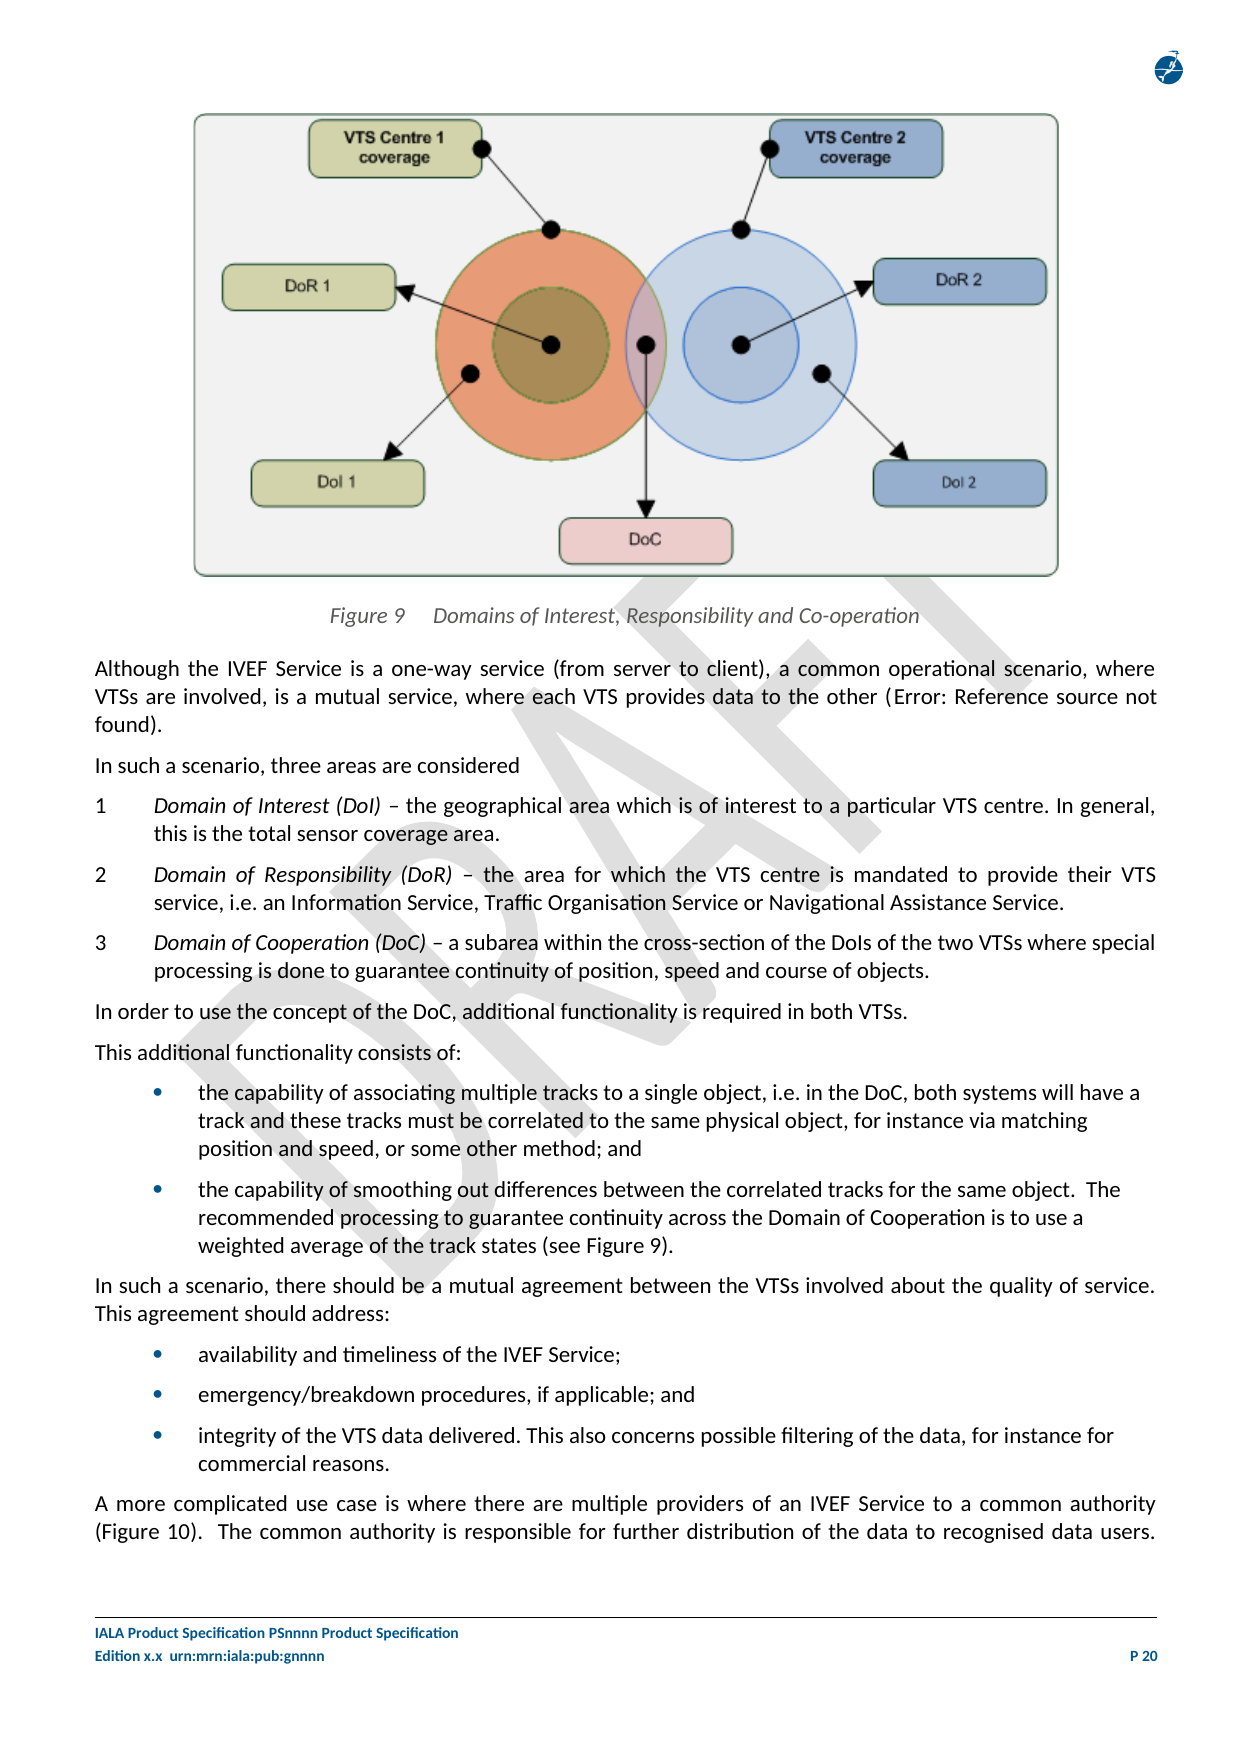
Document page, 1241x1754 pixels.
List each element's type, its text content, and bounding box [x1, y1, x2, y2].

list Domain of Cooperation (DoC) – a subarea within the cross-section of the DoIs of the two VTSs where special processing is done to guarantee continuity of position, speed and course of objects. [94, 928, 1157, 984]
list emergency/breakdown procedures, if applicable; and [153, 1380, 1157, 1408]
text In order to use the concept of the DoC, additional functionality is required in both VTSs. [94, 997, 1157, 1025]
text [94, 1489, 1157, 1545]
list the capability of smoothing out differences between the correlated tracks for the same object. The recommended processing to guarantee continuity across the Domain of Cooperation is to use a weighted average of the track states (see Figure 13). [153, 1175, 1157, 1259]
text This additional functionality consists of: [94, 1038, 1157, 1066]
text Domains of Interest, Responsibility and Co-operation [94, 601, 1157, 629]
text In such a scenario, three areas are considered [94, 751, 1157, 779]
list Domain of Responsibility (DoR) – the area for which the VTS centre is mandated to provide their VTS service, i.e. an Information Service, Traffic Organisation Service or Navigational Assistance Service. [94, 860, 1157, 916]
list availability and timeliness of the IVEF Service; [153, 1340, 1157, 1368]
picture [1123, 0, 1241, 119]
list the capability of associating multiple tracks to a single object, i.e. in the DoC, both systems will have a track and these tracks must be correlated to the same physical object, for instance via matching position and speed, or some other method; and [153, 1078, 1157, 1162]
list integrity of the VTS data delivered. This also concerns possible filtering of the data, for instance for commercial reasons. [153, 1421, 1157, 1477]
list Domain of Interest (DoI) – the geographical area which is of interest to a particular VTS centre. In general, this is the total sensor coverage area. [94, 791, 1157, 847]
text In such a scenario, there should be a mutual agreement between the VTSs involved about the quality of service. This agreement should address: [94, 1271, 1157, 1327]
picture [193, 113, 1059, 577]
